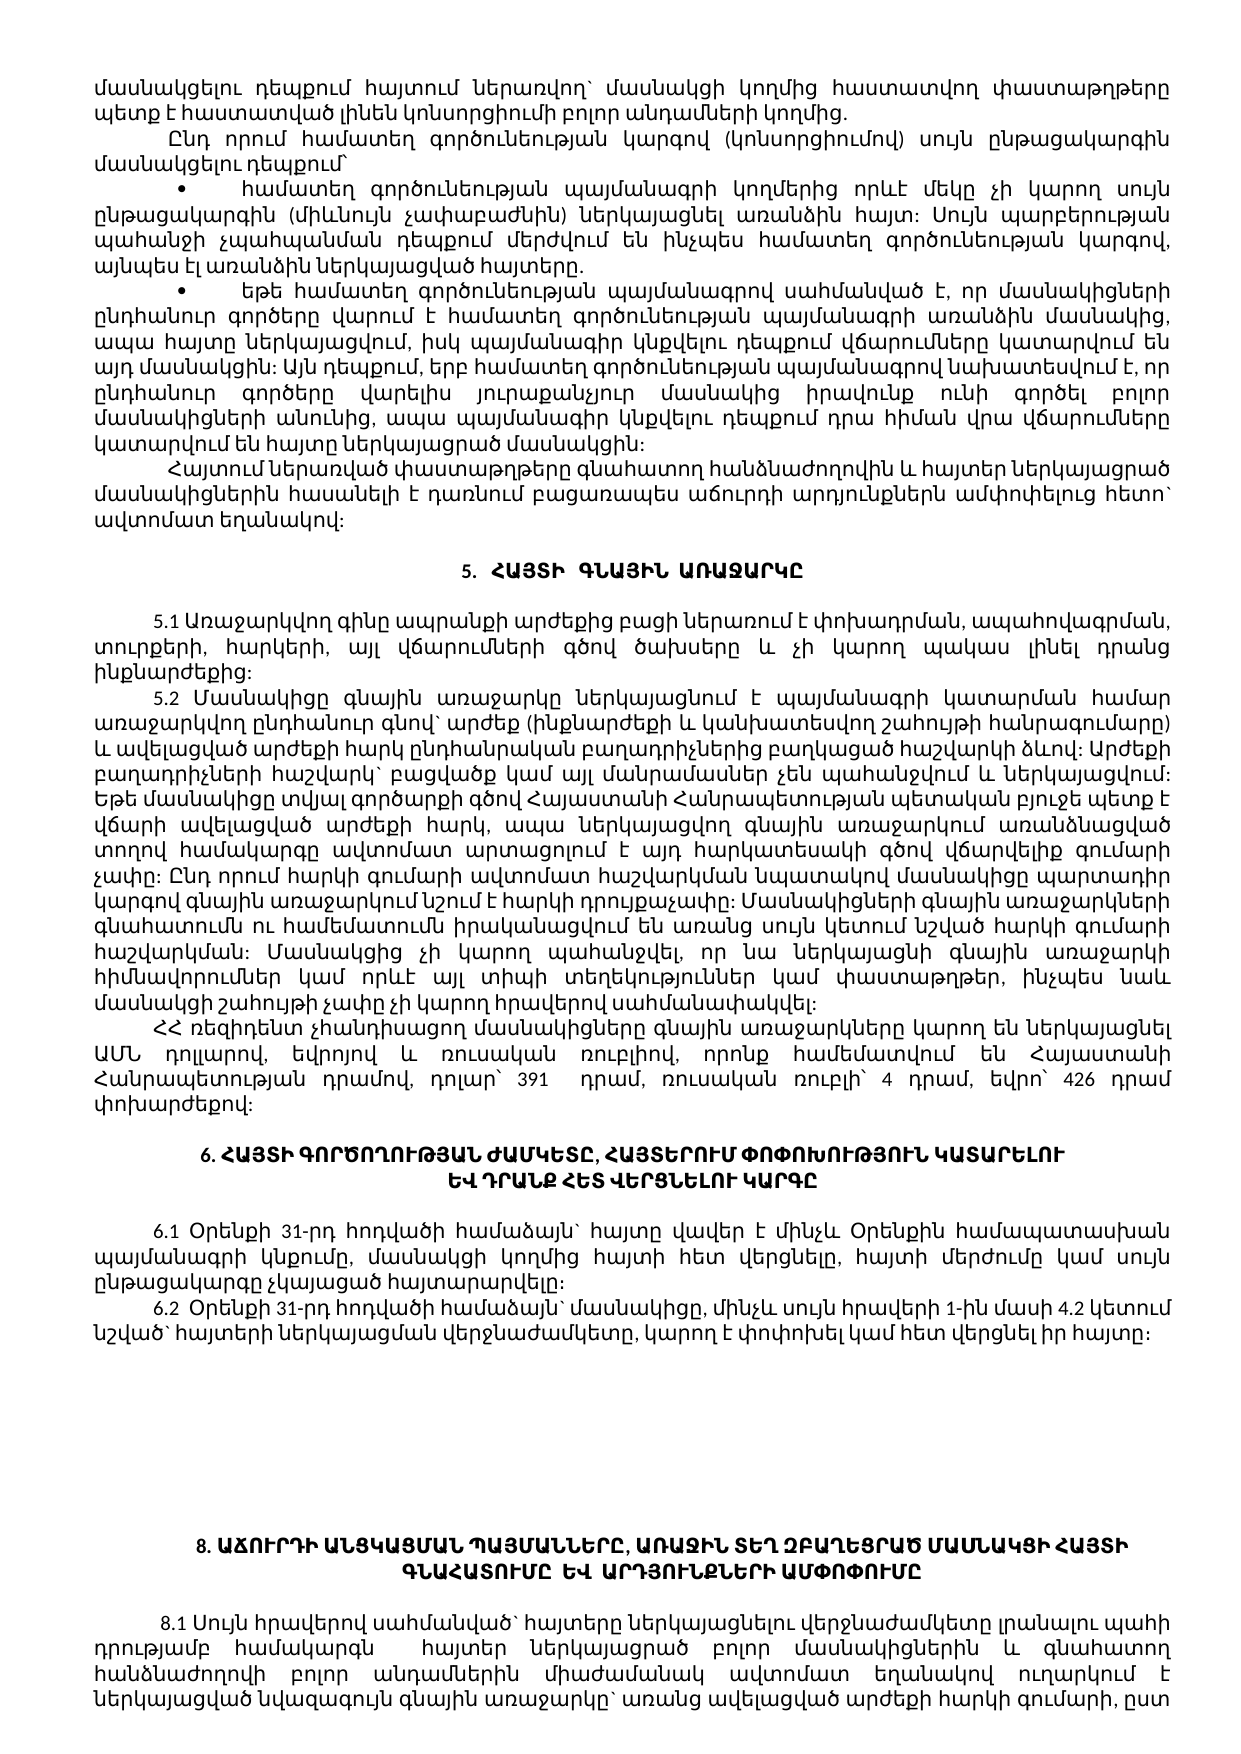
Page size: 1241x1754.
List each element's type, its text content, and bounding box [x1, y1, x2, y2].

list եթե համատեղ գործունեության պայմանագրով սահմանված է, որ մասնակիցների ընդհանուր գործերը վարում է համատեղ գործունեության պայմանագրի առանձին մասնակից, ապա հայտը ներկայացվում, իսկ պայմանագիր կնքվելու դեպքում վճարումները կատարվում են այդ մասնակցին: Այն դեպքում, երբ համատեղ գործունեության պայմանագրով նախատեսվում է, որ ընդհանուր գործերը վարելիս յուրաքանչյուր մասնակից իրավունք ունի գործել բոլոր մասնակիցների անունից, ապա պայմանագիր կնքվելու դեպքում դրա հիման վրա վճարումները կատարվում են հայտը ներկայացրած մասնակցին: [94, 278, 1171, 456]
text 5. ՀԱՅՏԻ ԳՆԱՅԻՆ ԱՌԱՋԱՐԿԸ [94, 558, 1171, 583]
list համատեղ գործունեության պայմանագրի կողմերից որևէ մեկը չի կարող սույն ընթացակարգին (միևնույն չափաբաժնին) ներկայացնել առանձին հայտ: Սույն պարբերության պահանջի չպահպանման դեպքում մերժվում են ինչպես համատեղ գործունեության կարգով, այնպես էլ առանձին ներկայացված հայտերը. [94, 177, 1171, 278]
text 6. ՀԱՅՏԻ ԳՈՐԾՈՂՈՒԹՅԱՆ ԺԱՄԿԵՏԸ, ՀԱՅՏԵՐՈՒՄ ՓՈՓՈԽՈՒԹՅՈՒՆ ԿԱՏԱՐԵԼՈՒ [94, 1142, 1171, 1168]
text ԵՎ ԴՐԱՆՔ ՀԵՏ ՎԵՐՑՆԵԼՈՒ ԿԱՐԳԸ [94, 1168, 1171, 1193]
text 8. ԱՃՈՒՐԴԻ ԱՆՑԿԱՑՄԱՆ ՊԱՅՄԱՆՆԵՐԸ, ԱՌԱՋԻՆ ՏԵՂ ԶԲԱՂԵՑՐԱԾ ՄԱՍՆԱԿՑԻ ՀԱՅՏԻ [94, 1534, 1171, 1559]
text 6.1 Օրենքի 31-րդ հոդվածի համաձայն` հայտը վավեր է մինչև Օրենքին համապատասխան պայմանագրի կնքումը, մասնակցի կողմից հայտի հետ վերցնելը, հայտի մերժումը կամ սույն ընթացակարգը չկայացած հայտարարվելը։ [94, 1219, 1171, 1295]
text Հայտում ներառված փաստաթղթերը գնահատող հանձնաժողովին և հայտեր ներկայացրած մասնակիցներին հասանելի է դառնում բացառապես աճուրդի արդյունքներն ամփոփելուց հետո` ավտոմատ եղանակով: [94, 456, 1171, 532]
text Ընդ որում համատեղ գործունեության կարգով (կոնսորցիումով) սույն ընթացակարգին մասնակցելու դեպքում՝ [94, 126, 1171, 177]
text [94, 1610, 1171, 1712]
text 5.2 Մասնակիցը գնային առաջարկը ներկայացնում է պայմանագրի կատարման համար առաջարկվող ընդհանուր գնով` արժեք (ինքնարժեքի և կանխատեսվող շահույթի հանրագումարը) և ավելացված արժեքի հարկ ընդհանրական բաղադրիչներից բաղկացած հաշվարկի ձևով: Արժեքի բաղադրիչների հաշվարկ` բացվածք կամ այլ մանրամասներ չեն պահանջվում և ներկայացվում: Եթե մասնակիցը տվյալ գործարքի գծով Հայաստանի Հանրապետության պետական բյուջե պետք է վճարի ավելացված արժեքի հարկ, ապա ներկայացվող գնային առաջարկում առանձնացված տողով համակարգը ավտոմատ արտացոլում է այդ հարկատեսակի գծով վճարվելիք գումարի չափը: Ընդ որում հարկի գումարի ավտոմատ հաշվարկման նպատակով մասնակիցը պարտադիր կարգով գնային առաջարկում նշում է հարկի դրույքաչափը: Մասնակիցների գնային առաջարկների գնահատումն ու համեմատումն իրականացվում են առանց սույն կետում նշված հարկի գումարի հաշվարկման: Մասնակցից չի կարող պահանջվել, որ նա ներկայացնի գնային առաջարկի հիմնավորումներ կամ որևէ այլ տիպի տեղեկություններ կամ փաստաթղթեր, ինչպես նաև մասնակցի շահույթի չափը չի կարող հրավերով սահմանափակվել: [94, 685, 1171, 1015]
text ՀՀ ռեզիդենտ չհանդիսացող մասնակիցները գնային առաջարկները կարող են ներկայացնել ԱՄՆ դոլլարով, եվրոյով և ռուսական ռուբլիով, որոնք համեմատվում են Հայաստանի Հանրապետության դրամով, դոլար՝ 391 դրամ, ռուսական ռուբլի՝ 4 դրամ, եվրո՝ 426 դրամ փոխարժեքով: [94, 1015, 1171, 1117]
text 6.2 Օրենքի 31-րդ հոդվածի համաձայն` մասնակիցը, մինչև սույն հրավերի 1-ին մասի 4.2 կետում նշված` հայտերի ներկայացման վերջնաժամկետը, կարող է փոփոխել կամ հետ վերցնել իր հայտը։ [94, 1295, 1171, 1346]
text ԳՆԱՀԱՏՈՒՄԸ ԵՎ ԱՐԴՅՈՒՆՔՆԵՐԻ ԱՄՓՈՓՈՒՄԸ [94, 1559, 1171, 1584]
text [94, 75, 1171, 126]
text 5.1 Առաջարկվող գինը ապրանքի արժեքից բացի ներառում է փոխադրման, ապահովագրման, տուրքերի, հարկերի, այլ վճարումների գծով ծախսերը և չի կարող պակաս լինել դրանց ինքնարժեքից: [94, 609, 1171, 685]
